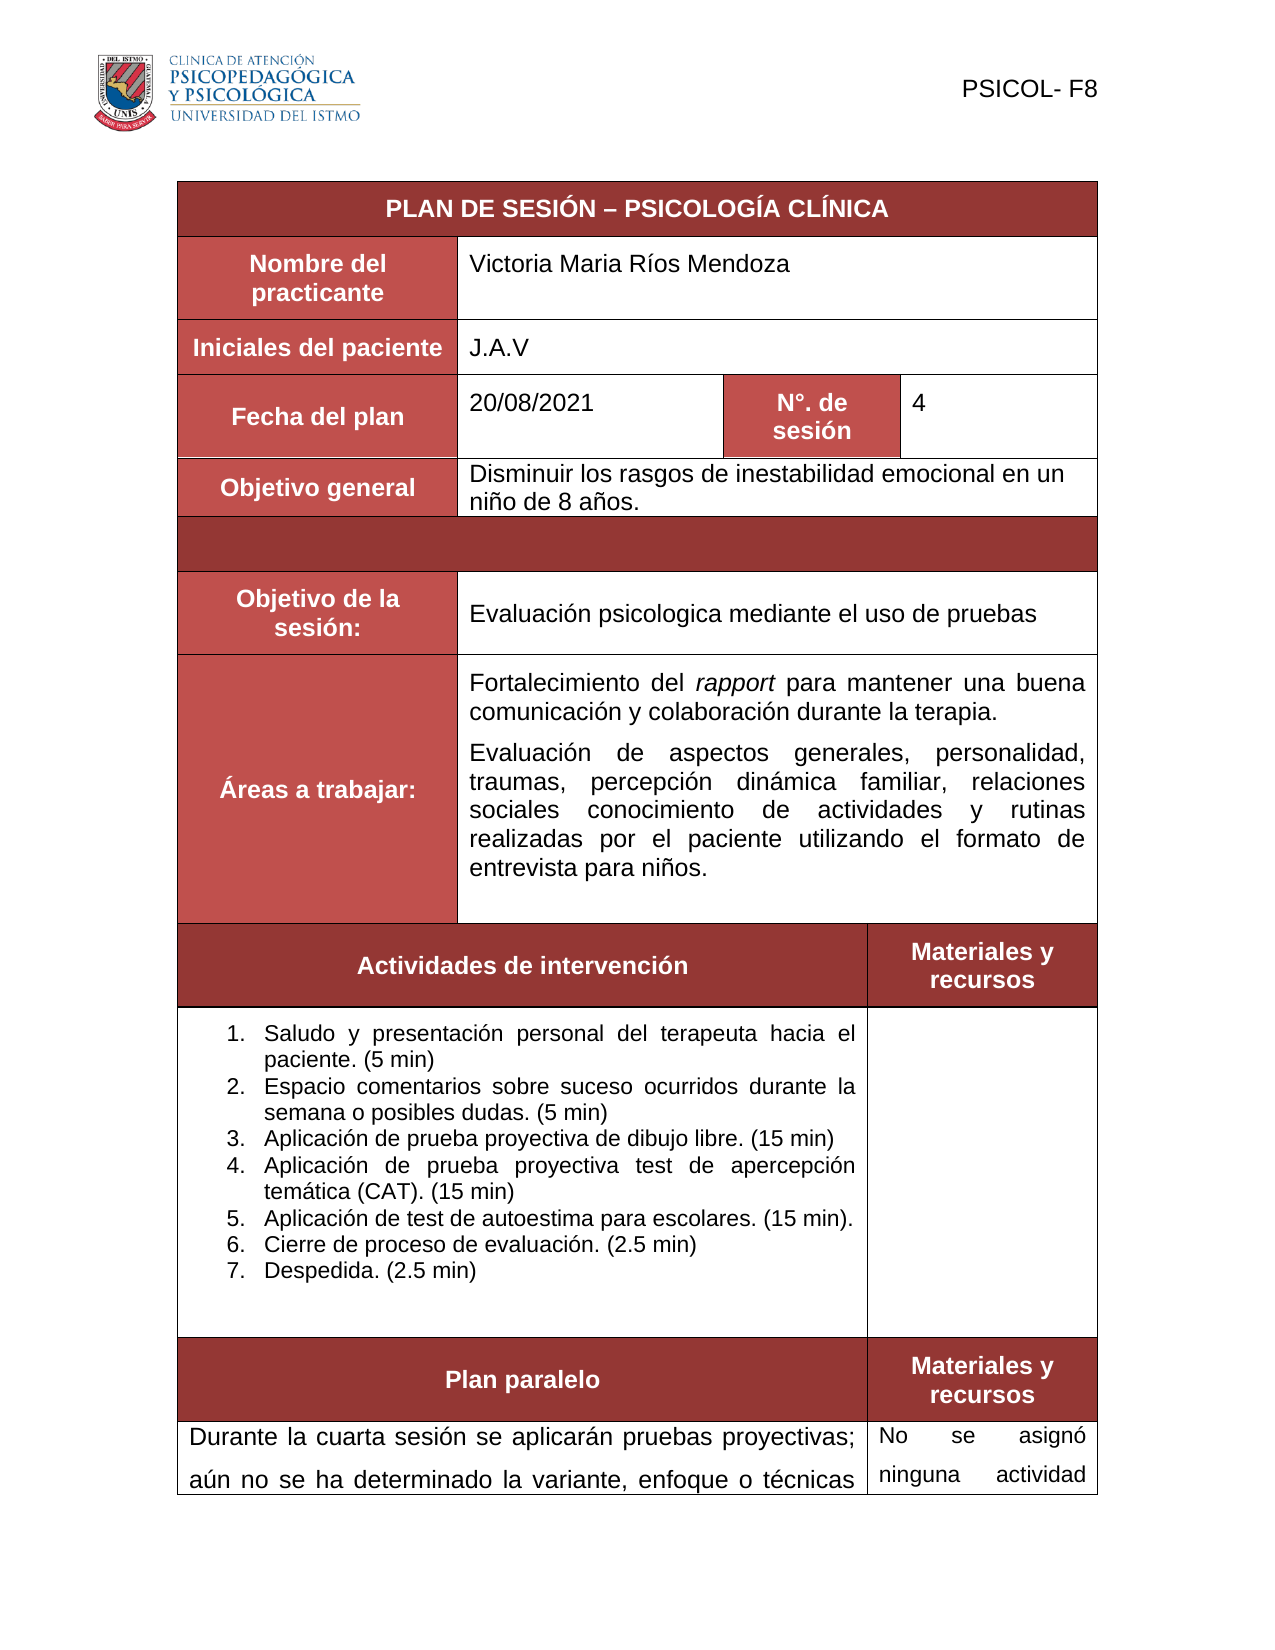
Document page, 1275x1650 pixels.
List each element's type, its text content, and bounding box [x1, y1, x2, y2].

table_cell Iniciales del paciente [178, 320, 457, 374]
table_cell [868, 1008, 1097, 1337]
table_cell 4 [901, 375, 1097, 457]
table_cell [868, 1422, 1097, 1494]
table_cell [178, 1422, 867, 1494]
table_cell [178, 517, 1097, 571]
table_cell Evaluación psicologica mediante el uso de pruebas [458, 572, 1097, 654]
picture [42, 25, 422, 166]
table_cell Saludo y presentación personal del terapeuta hacia el paciente. (5 min) Espacio comentarios sobre suceso ocurridos durante la semana o posibles dudas. (5 min) Aplicación de prueba proyectiva de dibujo libre. (15 min) Aplicación de prueba proyectiva test de apercepción temática (CAT). (15 min) Aplicación de test de autoestima para escolares. (15 min). Cierre de proceso de evaluación. (2.5 min) Despedida. (2.5 min) [178, 1008, 867, 1337]
table_cell Plan paralelo [178, 1338, 867, 1421]
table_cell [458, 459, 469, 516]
table_cell N°. de sesión [724, 375, 900, 457]
table_cell Disminuir los rasgos de inestabilidad emocional en un niño de 8 años. [640, 459, 1097, 516]
table_cell J.A.V [458, 320, 1097, 374]
table_cell Victoria Maria Ríos Mendoza [458, 237, 1097, 319]
table_cell 20/08/2021 [458, 375, 723, 457]
table_cell Áreas a trabajar: [178, 655, 457, 923]
table_cell Nombre del practicante [178, 237, 457, 319]
table_cell Actividades de intervención [178, 924, 867, 1006]
table_cell Fecha del plan [178, 375, 457, 457]
table_header PLAN DE SESIÓN – PSICOLOGÍA CLÍNICA [178, 182, 1097, 236]
table_cell Fortalecimiento del rapport para mantener una buena comunicación y colaboración durante la terapia. Evaluación de aspectos generales, personalidad, traumas, percepción dinámica familiar, relaciones sociales conocimiento de actividades y rutinas realizadas por el paciente utilizando el formato de entrevista para niños. [458, 655, 1097, 923]
table_cell Materiales y recursos [868, 924, 1097, 1006]
table_cell Objetivo general [178, 459, 457, 516]
table_cell Objetivo de la sesión: [178, 572, 457, 654]
table_cell Materiales y recursos [868, 1338, 1097, 1421]
